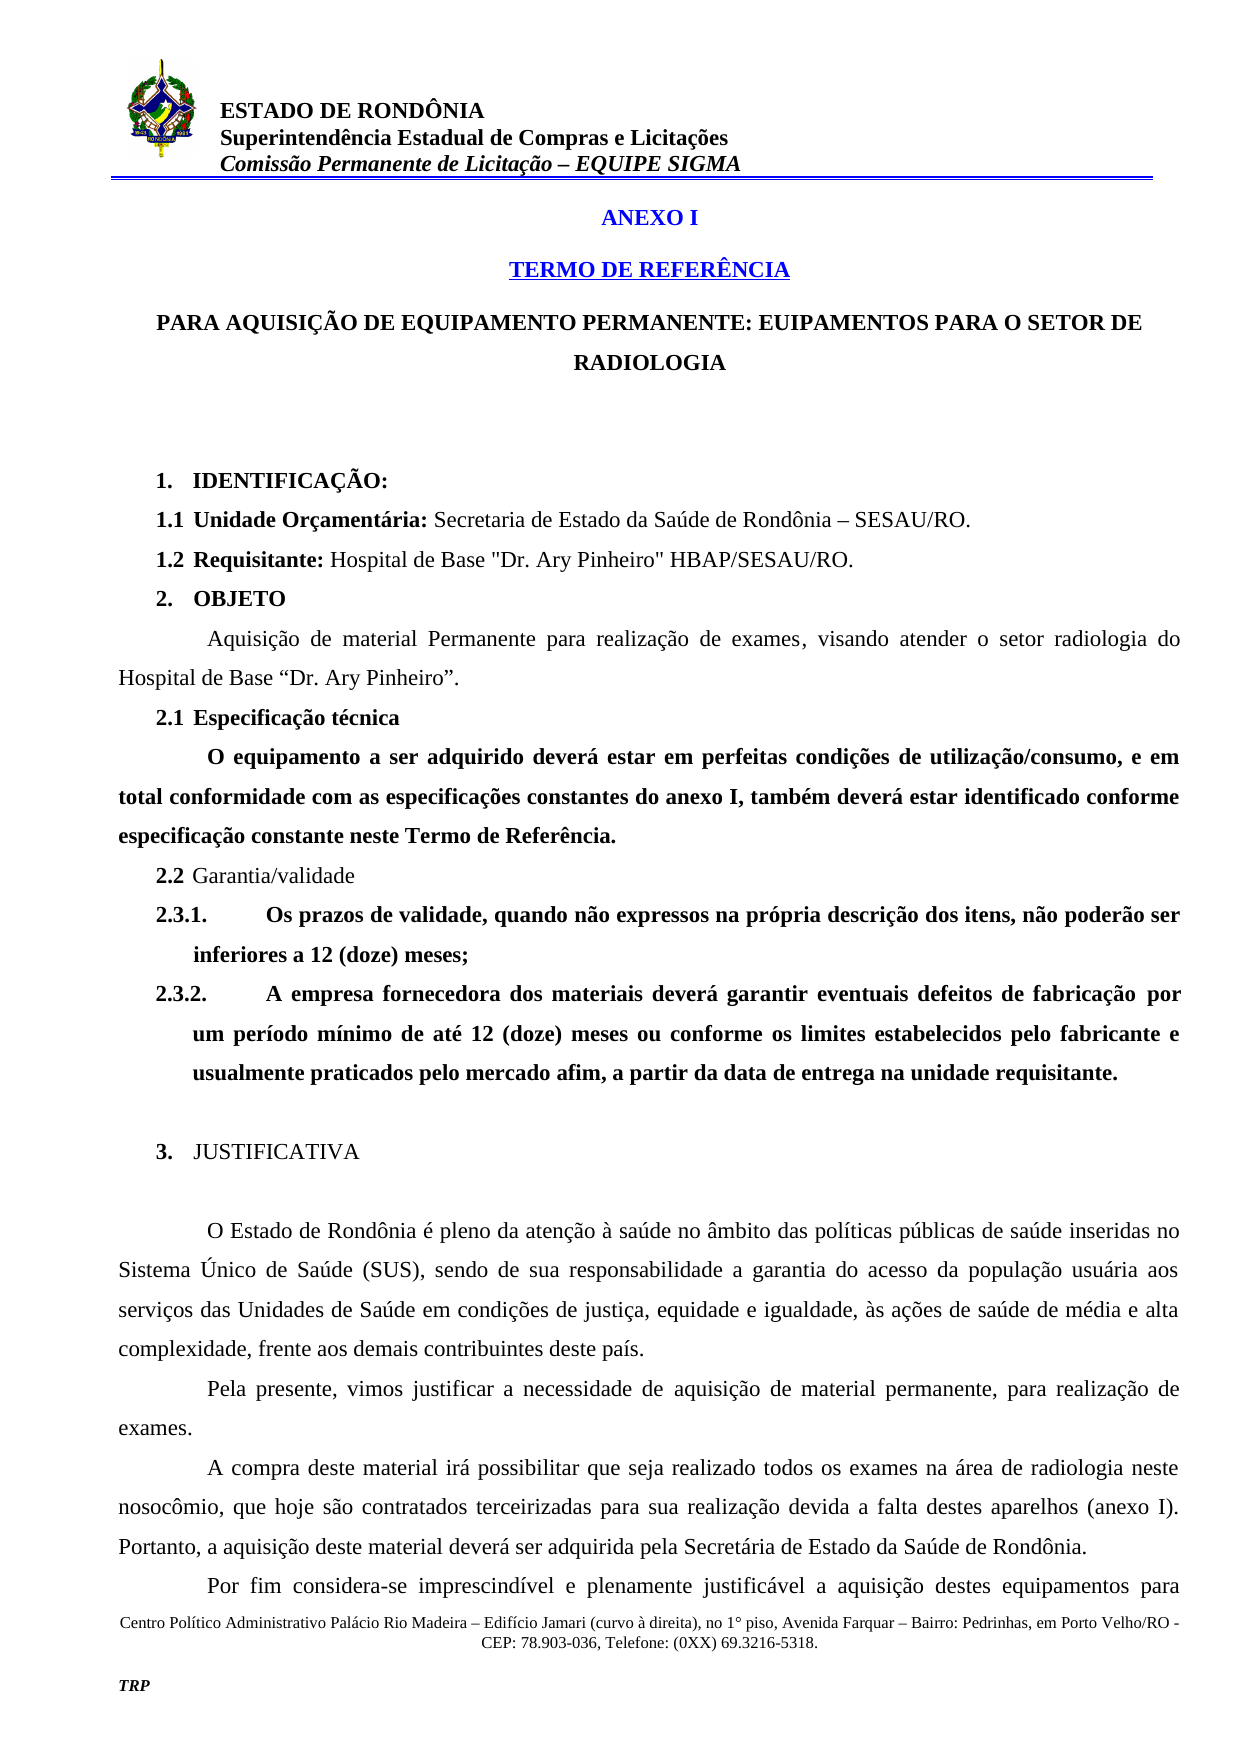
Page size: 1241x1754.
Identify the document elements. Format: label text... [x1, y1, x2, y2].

list Especificação técnica [156, 704, 1181, 730]
text A compra deste material irá possibilitar que seja realizado todos os exames na área de radiologia neste nosocômio, que hoje são contratados terceirizadas para sua realização devida a falta destes aparelhos (anexo I). Portanto, a aquisição deste material deverá ser adquirida pela Secretária de Estado da Saúde de Rondônia. [118, 1454, 1181, 1559]
list Garantia/validade [156, 862, 1181, 888]
text ANEXO I [118, 204, 1181, 230]
text Pela presente, vimos justificar a necessidade de aquisição de material permanente, para realização de exames. [118, 1375, 1181, 1441]
list JUSTIFICATIVA [156, 1138, 1181, 1164]
list Requisitante: Hospital de Base "Dr. Ary Pinheiro" HBAP/SESAU/RO. [156, 546, 1181, 572]
picture [125, 59, 198, 159]
text TERMO DE REFERÊNCIA [118, 256, 1181, 283]
list Unidade Orçamentária: Secretaria de Estado da Saúde de Rondônia – SESAU/RO. [156, 506, 1181, 533]
list IDENTIFICAÇÃO: [155, 467, 1181, 493]
text Aquisição de material Permanente para realização de exames, visando atender o setor radiologia do Hospital de Base “Dr. Ary Pinheiro”. [118, 625, 1181, 691]
list OBJETO [156, 585, 1181, 612]
text O Estado de Rondônia é pleno da atenção à saúde no âmbito das políticas públicas de saúde inseridas no Sistema Único de Saúde (SUS), sendo de sua responsabilidade a garantia do acesso da população usuária aos serviços das Unidades de Saúde em condições de justiça, equidade e igualdade, às ações de saúde de média e alta complexidade, frente aos demais contribuintes deste país. [118, 1217, 1181, 1362]
list A empresa fornecedora dos materiais deverá garantir eventuais defeitos de fabricação por um período mínimo de até 12 (doze) meses ou conforme os limites estabelecidos pelo fabricante e usualmente praticados pelo mercado afim, a partir da data de entrega na unidade requisitante. [155, 980, 1181, 1086]
list Os prazos de validade, quando não expressos na própria descrição dos itens, não poderão ser inferiores a 12 (doze) meses; [156, 901, 1181, 967]
text O equipamento a ser adquirido deverá estar em perfeitas condições de utilização/consumo, e em total conformidade com as especificações constantes do anexo I, também deverá estar identificado conforme especificação constante neste Termo de Referência. [118, 743, 1181, 849]
text PARA AQUISIÇÃO DE EQUIPAMENTO PERMANENTE: EUIPAMENTOS PARA O SETOR DE RADIOLOGIA [118, 309, 1181, 375]
